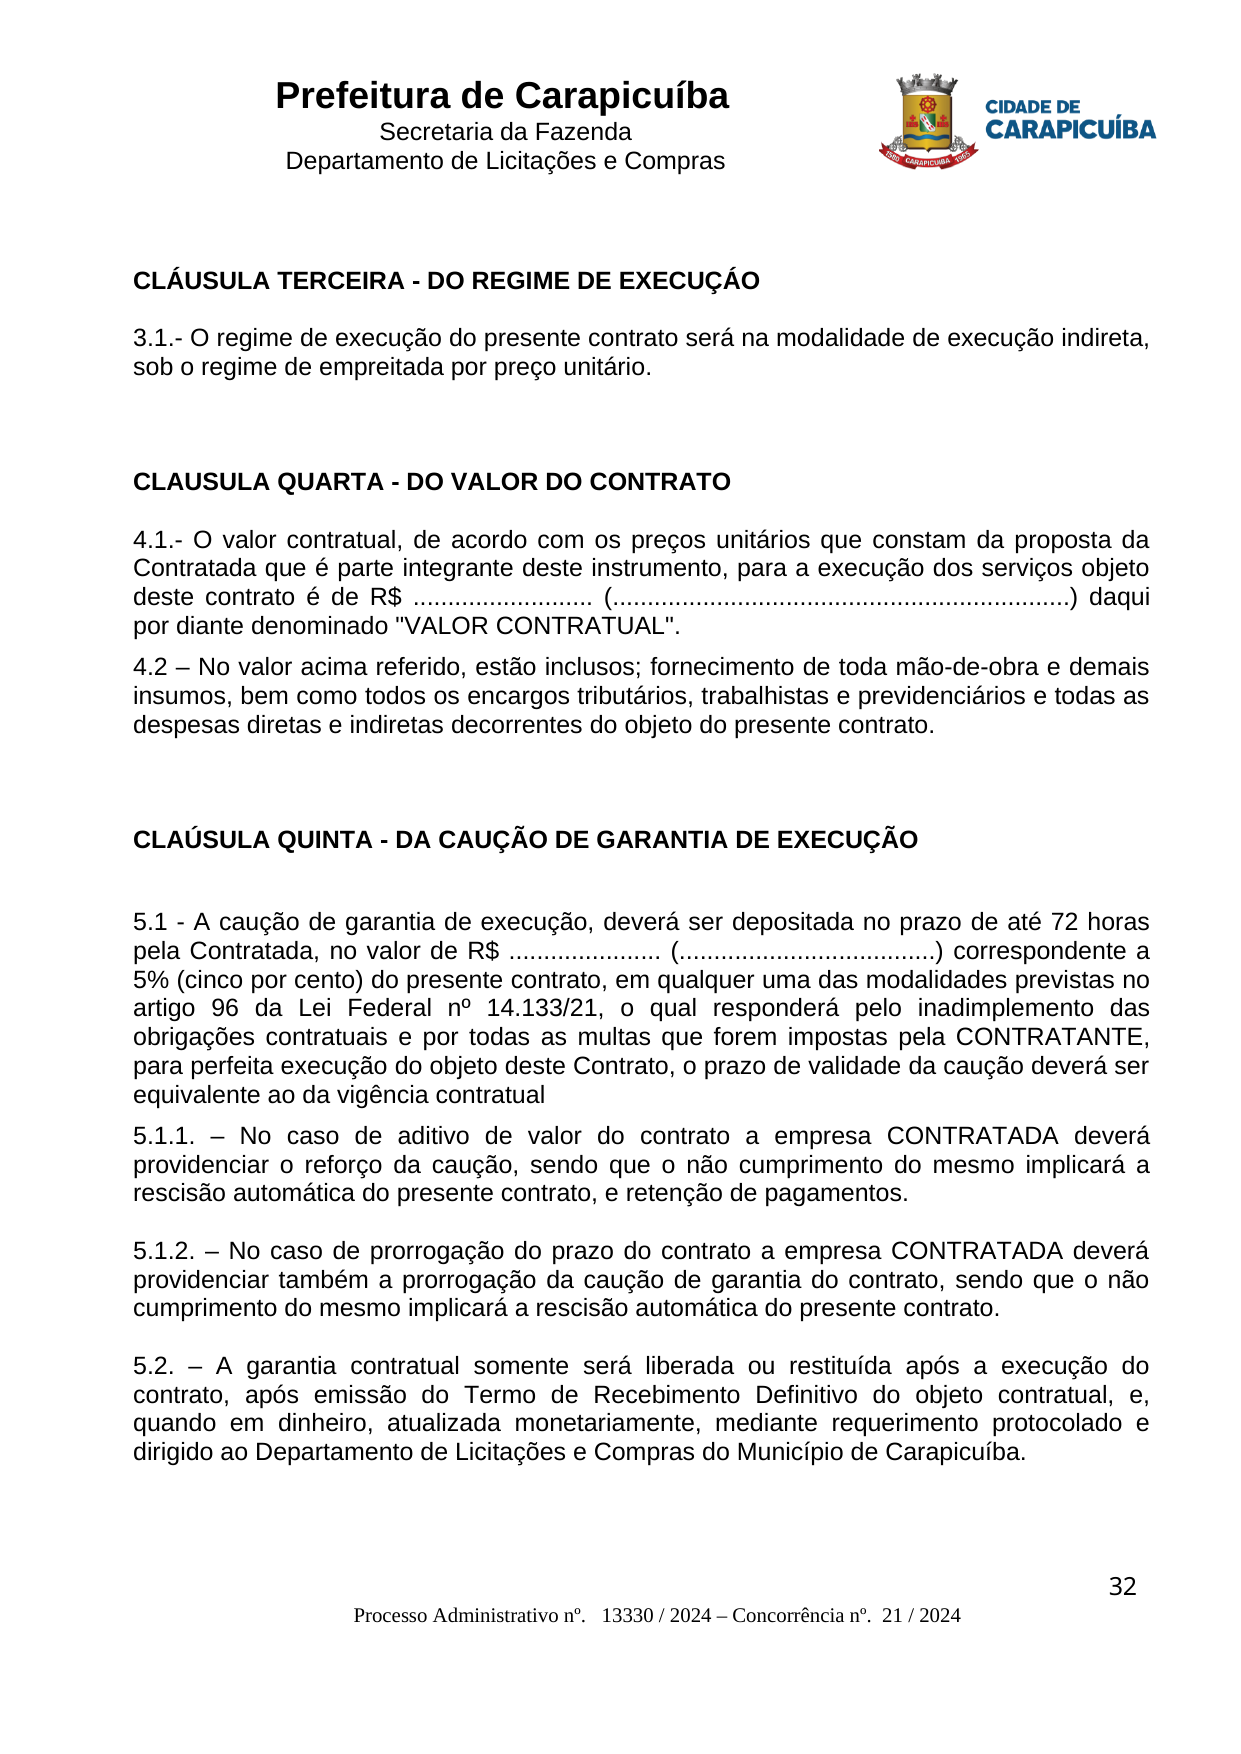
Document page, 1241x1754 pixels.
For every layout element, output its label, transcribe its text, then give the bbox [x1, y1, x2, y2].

text 5.1 - A caução de garantia de execução, deverá ser depositada no prazo de até 72 horas pela Contratada, no valor de R$ ...................... (.....................................) correspondente a 5% (cinco por cento) do presente contrato, em qualquer uma das modalidades previstas no artigo 96 da Lei Federal nº 14.133/21, o qual responderá pelo inadimplemento das obrigações contratuais e por todas as multas que forem impostas pela CONTRATANTE, para perfeita execução do objeto deste Contrato, o prazo de validade da caução deverá ser equivalente ao da vigência contratual [133, 907, 1152, 1108]
text 5.1.2. – No caso de prorrogação do prazo do contrato a empresa CONTRATADA deverá providenciar também a prorrogação da caução de garantia do contrato, sendo que o não cumprimento do mesmo implicará a rescisão automática do presente contrato. [133, 1236, 1152, 1322]
picture [877, 65, 1159, 172]
text CLAÚSULA QUINTA - DA CAUÇÃO DE GARANTIA DE EXECUÇÃO [133, 825, 1152, 853]
text 4.2 – No valor acima referido, estão inclusos; fornecimento de toda mão-de-obra e demais insumos, bem como todos os encargos tributários, trabalhistas e previdenciários e todas as despesas diretas e indiretas decorrentes do objeto do presente contrato. [133, 652, 1152, 738]
text 4.1.- O valor contratual, de acordo com os preços unitários que constam da proposta da Contratada que é parte integrante deste instrumento, para a execução dos serviços objeto deste contrato é de R$ .......................... (..................................................................) daqui por diante denominado "VALOR CONTRATUAL". [133, 525, 1152, 640]
text 5.2. – A garantia contratual somente será liberada ou restituída após a execução do contrato, após emissão do Termo de Recebimento Definitivo do objeto contratual, e, quando em dinheiro, atualizada monetariamente, mediante requerimento protocolado e dirigido ao Departamento de Licitações e Compras do Município de Carapicuíba. [133, 1351, 1152, 1466]
text 5.1.1. – No caso de aditivo de valor do contrato a empresa CONTRATADA deverá providenciar o reforço da caução, sendo que o não cumprimento do mesmo implicará a rescisão automática do presente contrato, e retenção de pagamentos. [133, 1121, 1152, 1207]
text CLÁUSULA TERCEIRA - DO REGIME DE EXECUÇÁO [133, 266, 1152, 295]
text 3.1.- O regime de execução do presente contrato será na modalidade de execução indireta, sob o regime de empreitada por preço unitário. [133, 323, 1152, 381]
text CLAUSULA QUARTA - DO VALOR DO CONTRATO [133, 467, 1152, 496]
